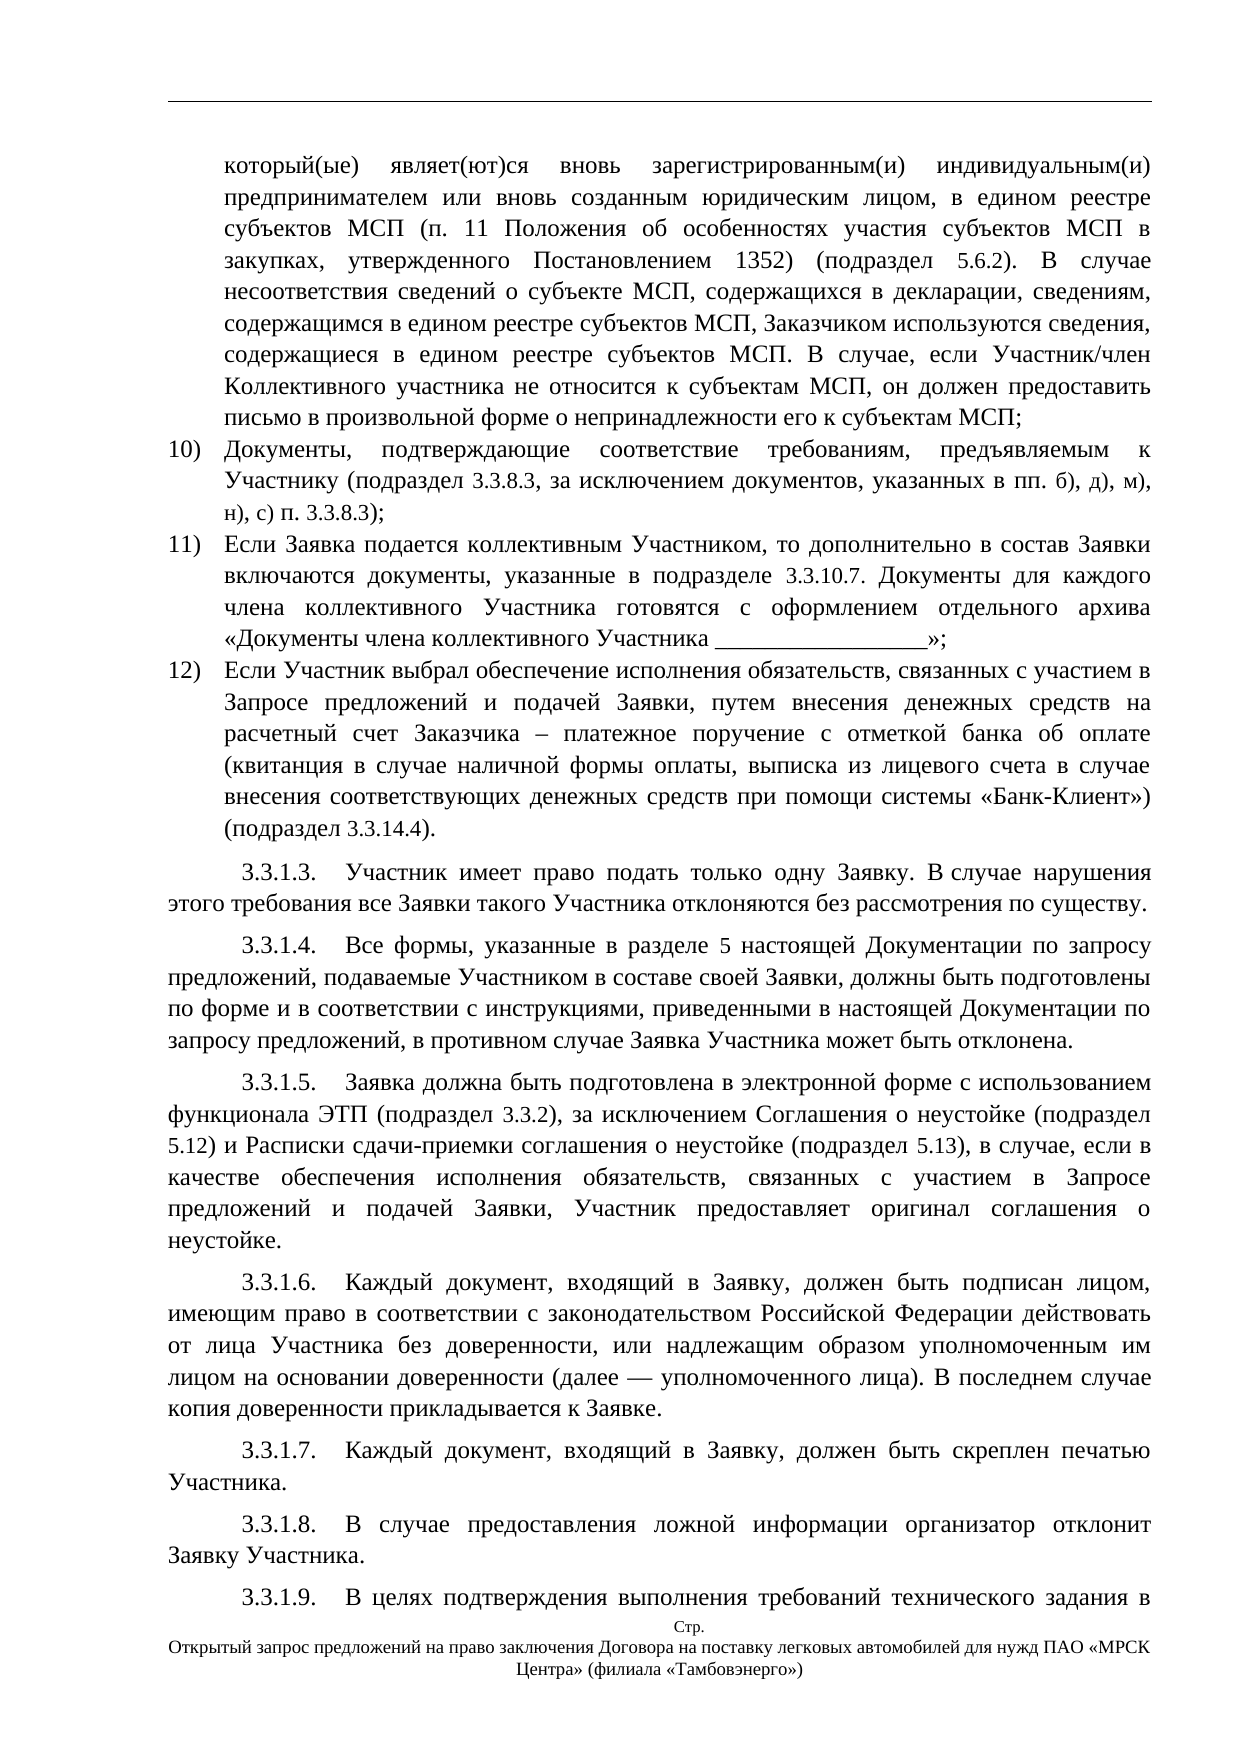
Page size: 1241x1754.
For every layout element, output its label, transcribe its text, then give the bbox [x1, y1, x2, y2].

list Заявка должна быть подготовлена в электронной форме с использованием функционала ЭТП (подраздел 3.3.2), за исключением Соглашения о неустойке (подраздел 5.12) и Расписки сдачи-приемки соглашения о неустойке (подраздел 5.13), в случае, если в качестве обеспечения исполнения обязательств, связанных с участием в Запросе предложений и подачей Заявки, Участник предоставляет оригинал соглашения о неустойке. [168, 1067, 1152, 1254]
list Участник имеет право подать только одну Заявку. В случае нарушения этого требования все Заявки такого Участника отклоняются без рассмотрения по существу. [168, 857, 1152, 917]
list Каждый документ, входящий в Заявку, должен быть скреплен печатью Участника. [168, 1435, 1152, 1495]
list Документы, подтверждающие соответствие требованиям, предъявляемым к Участнику (подраздел 3.3.8.3, за исключением документов, указанных в пп. б), д), м), н), с) п. 3.3.8.3); [168, 434, 1152, 526]
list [168, 1582, 1152, 1611]
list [168, 150, 1152, 431]
list Каждый документ, входящий в Заявку, должен быть подписан лицом, имеющим право в соответствии с законодательством Российской Федерации действовать от лица Участника без доверенности, или надлежащим образом уполномоченным им лицом на основании доверенности (далее — уполномоченного лица). В последнем случае копия доверенности прикладывается к Заявке. [168, 1267, 1152, 1422]
list В случае предоставления ложной информации организатор отклонит Заявку Участника. [168, 1509, 1152, 1569]
list Если Участник выбрал обеспечение исполнения обязательств, связанных с участием в Запросе предложений и подачей Заявки, путем внесения денежных средств на расчетный счет Заказчика – платежное поручение с отметкой банка об оплате (квитанция в случае наличной формы оплаты, выписка из лицевого счета в случае внесения соответствующих денежных средств при помощи системы «Банк-Клиент») (подраздел 3.3.14.4). [168, 655, 1152, 842]
list Все формы, указанные в разделе 5 настоящей Документации по запросу предложений, подаваемые Участником в составе своей Заявки, должны быть подготовлены по форме и в соответствии с инструкциями, приведенными в настоящей Документации по запросу предложений, в противном случае Заявка Участника может быть отклонена. [168, 930, 1152, 1054]
list Если Заявка подается коллективным Участником, то дополнительно в состав Заявки включаются документы, указанные в подразделе 3.3.10.7. Документы для каждого члена коллективного Участника готовятся с оформлением отдельного архива «Документы члена коллективного Участника _________________»; [168, 529, 1152, 652]
